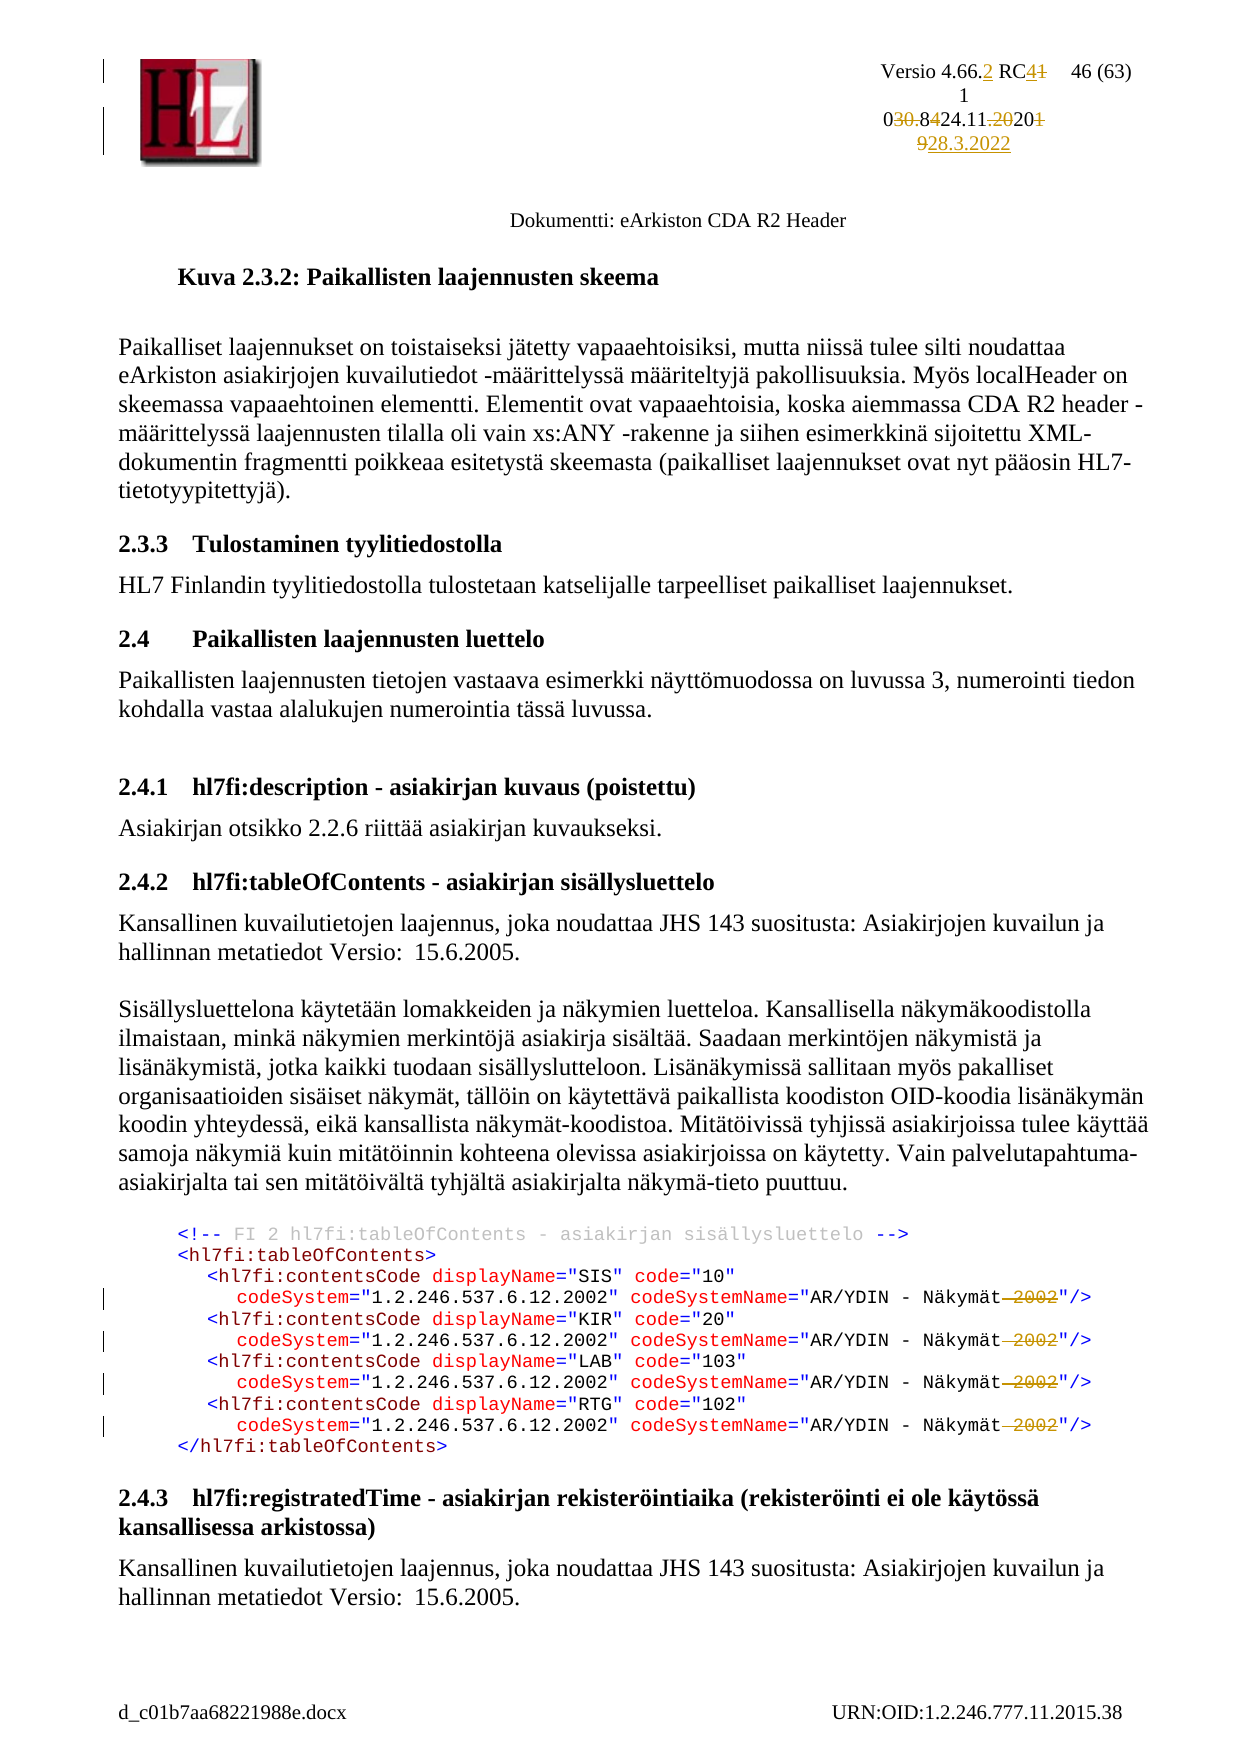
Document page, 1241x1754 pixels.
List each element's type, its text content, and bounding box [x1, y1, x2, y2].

subtitle hl7fi:description - asiakirjan kuvaus (poistettu) [118, 772, 1152, 801]
subtitle Paikallisten laajennusten luettelo [118, 624, 1152, 653]
text Sisällysluettelona käytetään lomakkeiden ja näkymien luetteloa. Kansallisella näkymäkoodistolla ilmaistaan, minkä näkymien merkintöjä asiakirja sisältää. Saadaan merkintöjen näkymistä ja lisänäkymistä, jotka kaikki tuodaan sisällyslutteloon. Lisänäkymissä sallitaan myös pakalliset organisaatioiden sisäiset näkymät, tällöin on käytettävä paikallista koodiston OID-koodia lisänäkymän koodin yhteydessä, eikä kansallista näkymät-koodistoa. Mitätöivissä tyhjissä asiakirjoissa tulee käyttää samoja näkymiä kuin mitätöinnin kohteena olevissa asiakirjoissa on käytetty. Vain palvelutapahtuma-asiakirjalta tai sen mitätöivältä tyhjältä asiakirjalta näkymä-tieto puuttuu. [118, 994, 1152, 1196]
text <hl7fi:contentsCode displayName="RTG" code="102" [118, 1394, 1152, 1416]
text Asiakirjan otsikko 2.2.6 riittää asiakirjan kuvaukseksi. [118, 813, 1152, 842]
text Paikallisten laajennusten tietojen vastaava esimerkki näyttömuodossa on luvussa 3, numerointi tiedon kohdalla vastaa alalukujen numerointia tässä luvussa. [118, 666, 1152, 723]
text Kuva 2.3.2: Paikallisten laajennusten skeema [148, 262, 1152, 291]
text Kansallinen kuvailutietojen laajennus, joka noudattaa JHS 143 suositusta: Asiakirjojen kuvailun ja hallinnan metatiedot Versio: 15.6.2005. [118, 1553, 1152, 1611]
text <hl7fi:contentsCode displayName="SIS" code="10" [118, 1267, 1152, 1288]
text Kansallinen kuvailutietojen laajennus, joka noudattaa JHS 143 suositusta: Asiakirjojen kuvailun ja hallinnan metatiedot Versio: 15.6.2005. [118, 908, 1152, 966]
text <hl7fi:contentsCode displayName="LAB" code="103" [118, 1352, 1152, 1373]
text codeSystem="1.2.246.537.6.12.2002" codeSystemName="AR/YDIN - Näkymät"/> [207, 1373, 1152, 1394]
picture [140, 59, 263, 167]
subtitle hl7fi:tableOfContents - asiakirjan sisällysluettelo [118, 867, 1152, 896]
text codeSystem="1.2.246.537.6.12.2002" codeSystemName="AR/YDIN - Näkymät"/> [207, 1288, 1152, 1309]
subtitle Tulostaminen tyylitiedostolla [118, 529, 1152, 558]
text <!-- FI 2 hl7fi:tableOfContents - asiakirjan sisällysluettelo --> [118, 1224, 1152, 1246]
text <hl7fi:tableOfContents> [118, 1246, 1152, 1267]
text HL7 Finlandin tyylitiedostolla tulostetaan katselijalle tarpeelliset paikalliset laajennukset. [118, 571, 1152, 599]
text Paikalliset laajennukset on toistaiseksi jätetty vapaaehtoisiksi, mutta niissä tulee silti noudattaa eArkiston asiakirjojen kuvailutiedot -määrittelyssä määriteltyjä pakollisuuksia. Myös localHeader on skeemassa vapaaehtoinen elementti. Elementit ovat vapaaehtoisia, koska aiemmassa CDA R2 header -määrittelyssä laajennusten tilalla oli vain xs:ANY -rakenne ja siihen esimerkkinä sijoitettu XML-dokumentin fragmentti poikkeaa esitetystä skeemasta (paikalliset laajennukset ovat nyt pääosin HL7-tietotyypitettyjä). [118, 332, 1152, 504]
subtitle hl7fi:registratedTime - asiakirjan rekisteröintiaika (rekisteröinti ei ole käytössä kansallisessa arkistossa) [118, 1483, 1152, 1541]
text codeSystem="1.2.246.537.6.12.2002" codeSystemName="AR/YDIN - Näkymät"/> [207, 1416, 1152, 1437]
text </hl7fi:tableOfContents> [118, 1437, 1152, 1458]
text <hl7fi:contentsCode displayName="KIR" code="20" [118, 1309, 1152, 1331]
text codeSystem="1.2.246.537.6.12.2002" codeSystemName="AR/YDIN - Näkymät"/> [207, 1331, 1152, 1352]
